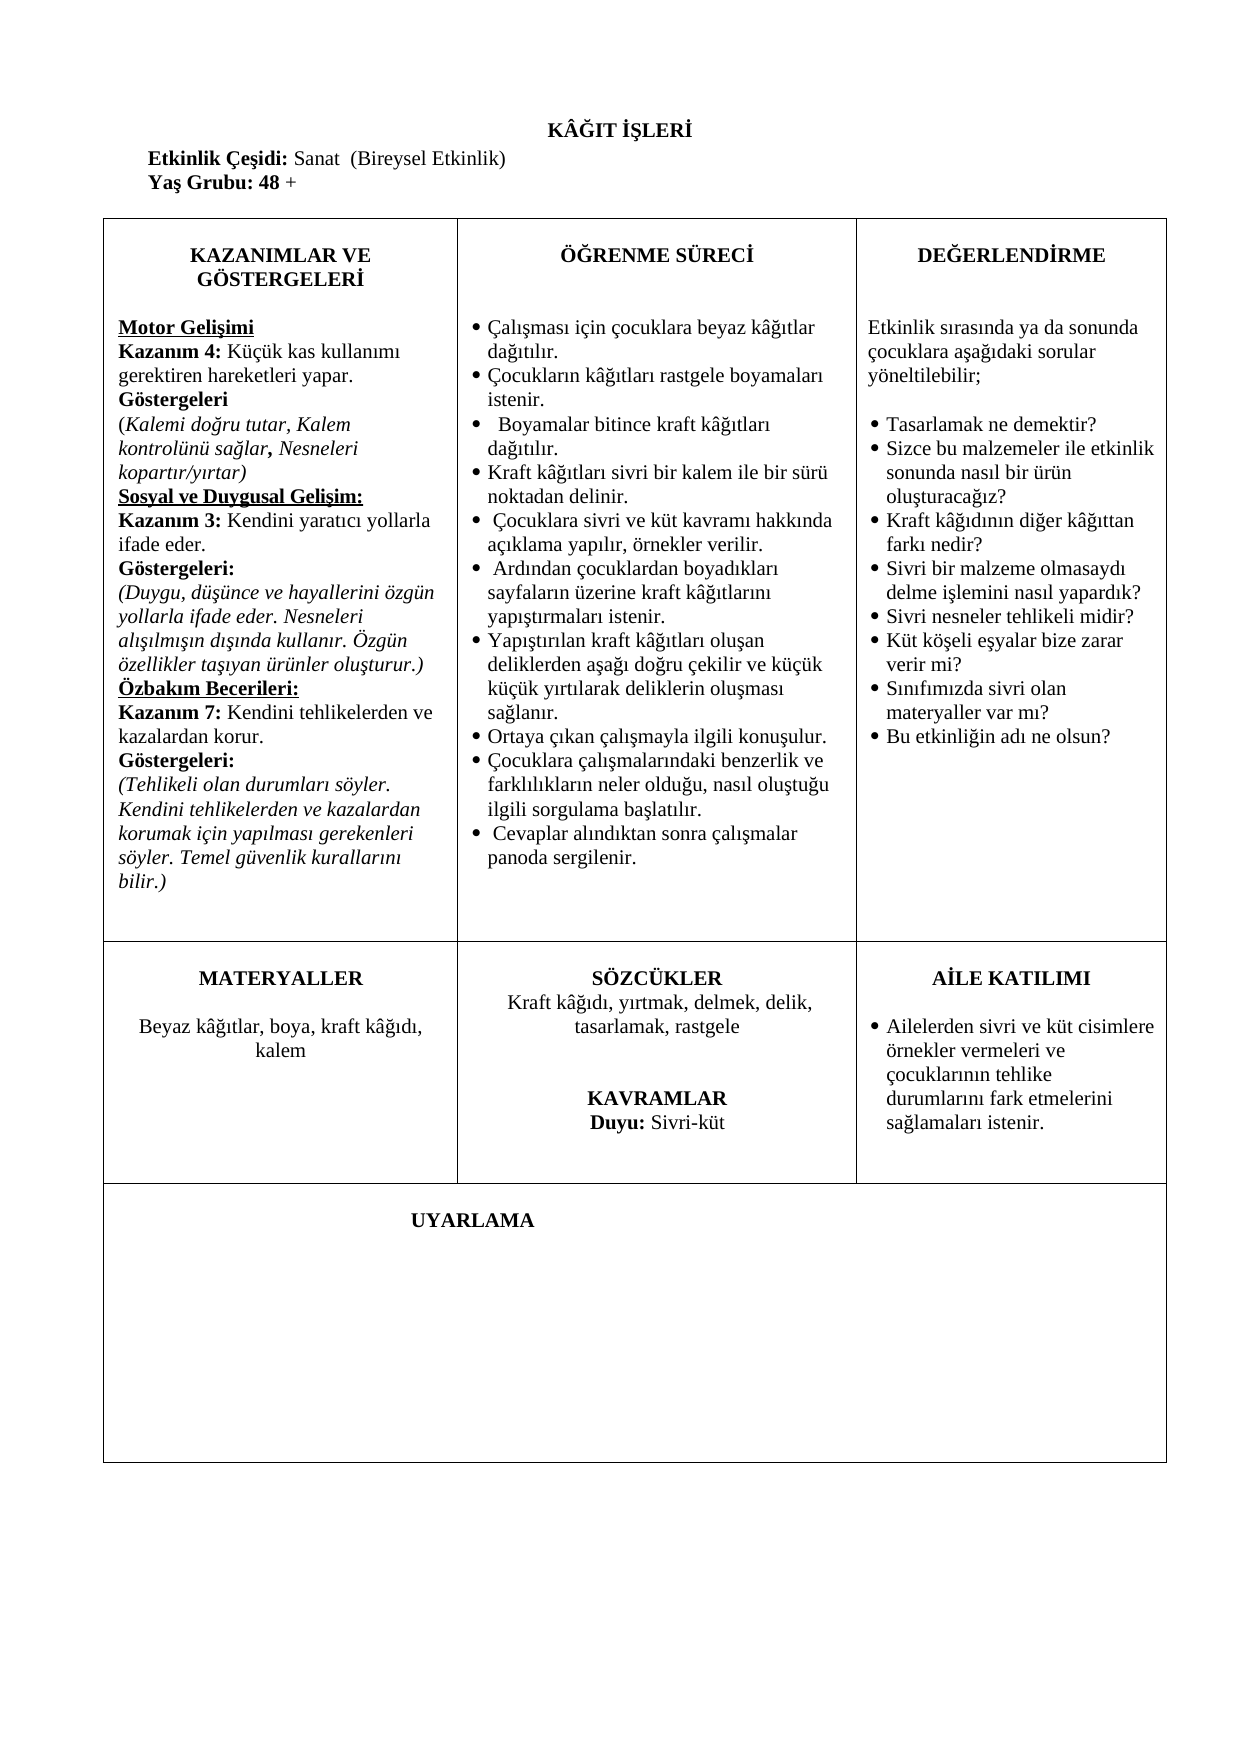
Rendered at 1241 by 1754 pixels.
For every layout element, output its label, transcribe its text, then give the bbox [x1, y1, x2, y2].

table_cell SÖZCÜKLER Kraft kâğıdı, yırtmak, delmek, delik, tasarlamak, rastgele KAVRAMLAR Duyu: Sivri-küt [458, 942, 856, 1182]
text KÂĞIT İŞLERİ [148, 118, 1092, 142]
table_header KAZANIMLAR VE GÖSTERGELERİ Motor Gelişimi Kazanım 4: Küçük kas kullanımı gerektiren hareketleri yapar. Göstergeleri (Kalemi doğru tutar, Kalem kontrolünü sağlar, Nesneleri kopartır/yırtar) Sosyal ve Duygusal Gelişim: Kazanım 3: Kendini yaratıcı yollarla ifade eder. Göstergeleri: (Duygu, düşünce ve hayallerini özgün yollarla ifade eder. Nesneleri alışılmışın dışında kullanır. Özgün özellikler taşıyan ürünler oluşturur.) Özbakım Becerileri: Kazanım 7: Kendini tehlikelerden ve kazalardan korur. Göstergeleri: (Tehlikeli olan durumları söyler. Kendini tehlikelerden ve kazalardan korumak için yapılması gerekenleri söyler. Temel güvenlik kurallarını bilir.) [104, 219, 457, 941]
text Etkinlik Çeşidi: Sanat (Bireysel Etkinlik) [148, 146, 1092, 170]
table_cell AİLE KATILIMI Ailelerden sivri ve küt cisimlere örnekler vermeleri ve çocuklarının tehlike durumlarını fark etmelerini sağlamaları istenir. [857, 942, 1166, 1182]
table_cell [842, 1184, 1166, 1462]
text Yaş Grubu: 48 + [148, 170, 1092, 194]
table_cell UYARLAMA [104, 1184, 842, 1462]
table_header ÖĞRENME SÜRECİ Çalışması için çocuklara beyaz kâğıtlar dağıtılır. Çocukların kâğıtları rastgele boyamaları istenir. Boyamalar bitince kraft kâğıtları dağıtılır. Kraft kâğıtları sivri bir kalem ile bir sürü noktadan delinir. Çocuklara sivri ve küt kavramı hakkında açıklama yapılır, örnekler verilir. Ardından çocuklardan boyadıkları sayfaların üzerine kraft kâğıtlarını yapıştırmaları istenir. Yapıştırılan kraft kâğıtları oluşan deliklerden aşağı doğru çekilir ve küçük küçük yırtılarak deliklerin oluşması sağlanır. Ortaya çıkan çalışmayla ilgili konuşulur. Çocuklara çalışmalarındaki benzerlik ve farklılıkların neler olduğu, nasıl oluştuğu ilgili sorgulama başlatılır. Cevaplar alındıktan sonra çalışmalar panoda sergilenir. [458, 219, 856, 941]
table_cell MATERYALLER Beyaz kâğıtlar, boya, kraft kâğıdı, kalem [104, 942, 457, 1182]
table_header DEĞERLENDİRME Etkinlik sırasında ya da sonunda çocuklara aşağıdaki sorular yöneltilebilir; Tasarlamak ne demektir? Sizce bu malzemeler ile etkinlik sonunda nasıl bir ürün oluşturacağız? Kraft kâğıdının diğer kâğıttan farkı nedir? Sivri bir malzeme olmasaydı delme işlemini nasıl yapardık? Sivri nesneler tehlikeli midir? Küt köşeli eşyalar bize zarar verir mi? Sınıfımızda sivri olan materyaller var mı? Bu etkinliğin adı ne olsun? [857, 219, 1166, 941]
